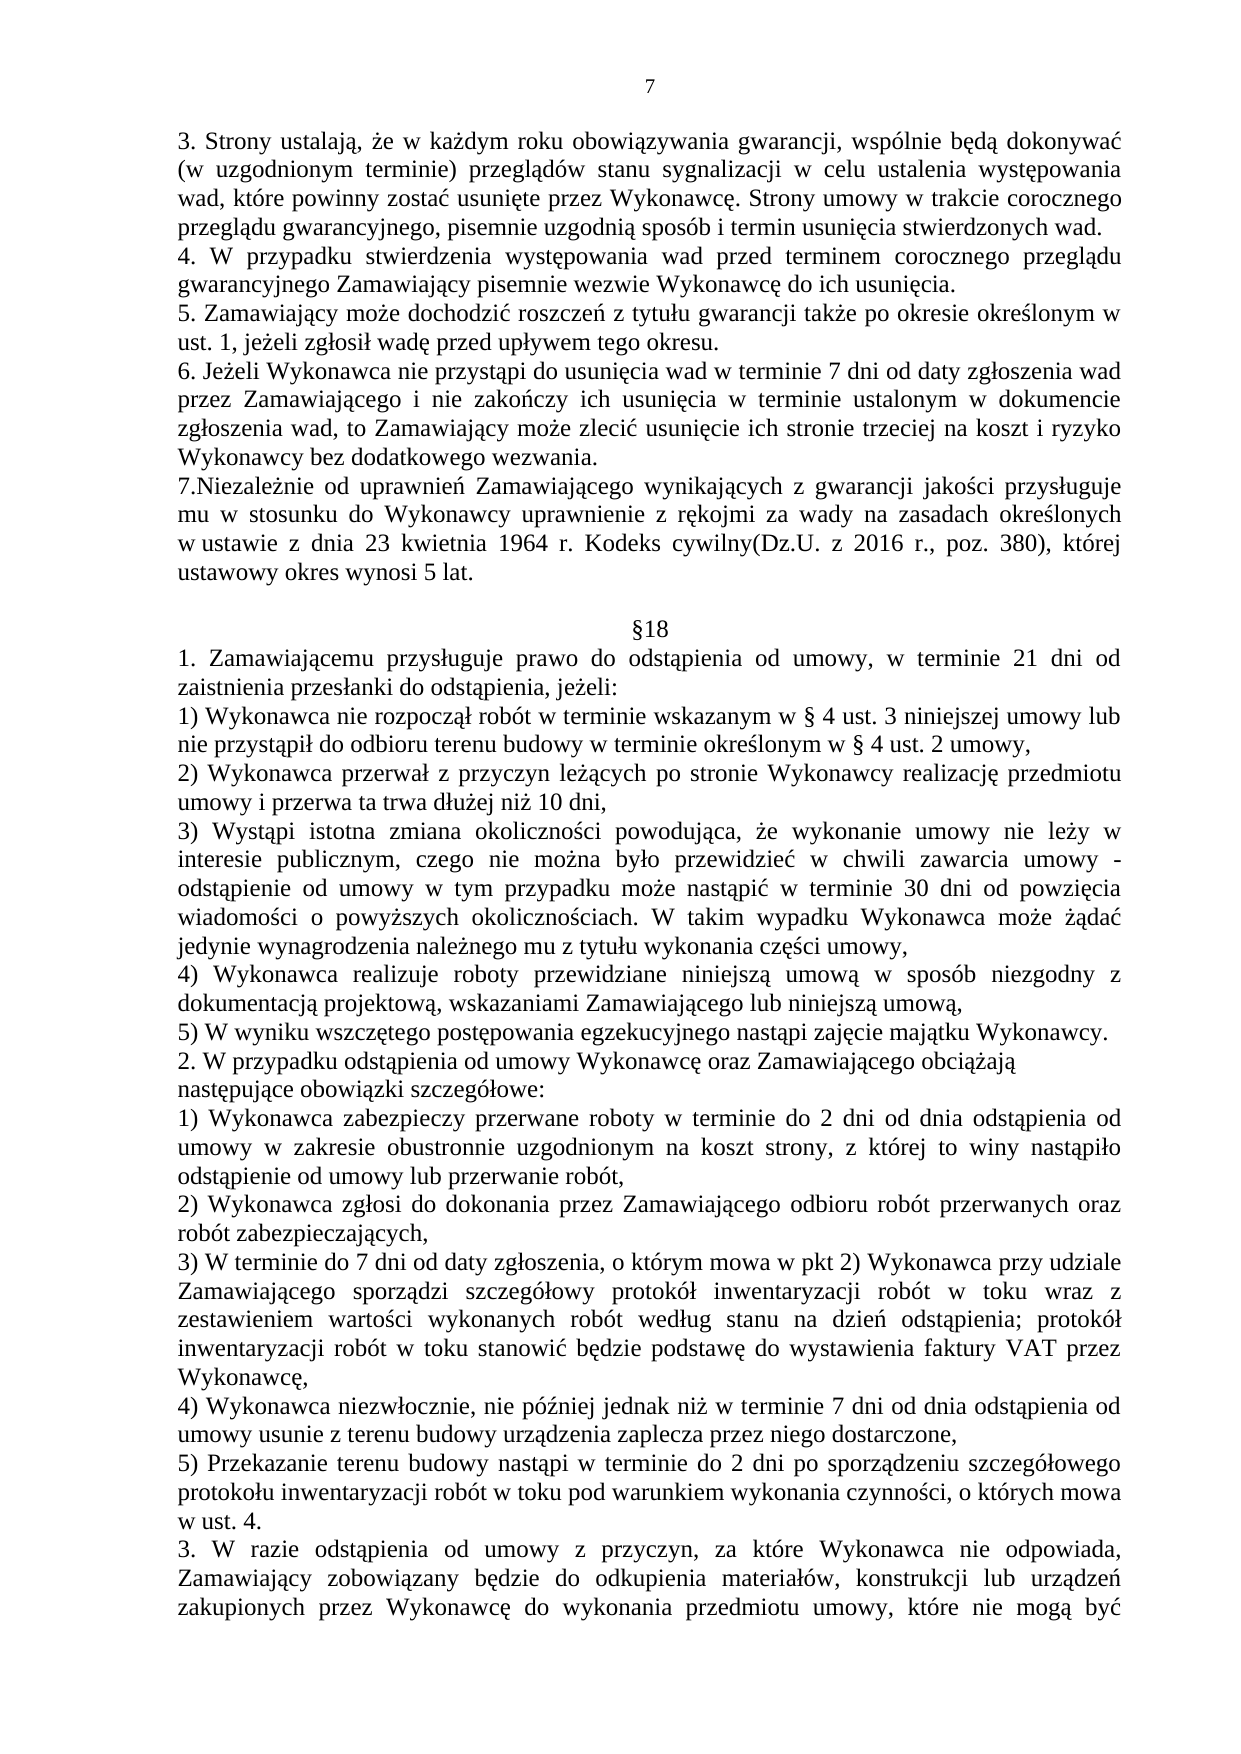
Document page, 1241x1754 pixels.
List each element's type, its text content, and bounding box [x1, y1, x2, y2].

text 5) W wyniku wszczętego postępowania egzekucyjnego nastąpi zajęcie majątku Wykonawcy. [177, 1017, 1122, 1046]
text 2) Wykonawca przerwał z przyczyn leżących po stronie Wykonawcy realizację przedmiotu umowy i przerwa ta trwa dłużej niż 10 dni, [177, 758, 1122, 816]
text następujące obowiązki szczegółowe: [177, 1074, 1122, 1103]
text 4) Wykonawca realizuje roboty przewidziane niniejszą umową w sposób niezgodny z dokumentacją projektową, wskazaniami Zamawiającego lub niniejszą umową, [177, 959, 1122, 1017]
text 3) Wystąpi istotna zmiana okoliczności powodująca, że wykonanie umowy nie leży w interesie publicznym, czego nie można było przewidzieć w chwili zawarcia umowy - odstąpienie od umowy w tym przypadku może nastąpić w terminie 30 dni od powzięcia wiadomości o powyższych okolicznościach. W takim wypadku Wykonawca może żądać jedynie wynagrodzenia należnego mu z tytułu wykonania części umowy, [177, 816, 1122, 959]
text 6. Jeżeli Wykonawca nie przystąpi do usunięcia wad w terminie 7 dni od daty zgłoszenia wad przez Zamawiającego i nie zakończy ich usunięcia w terminie ustalonym w dokumencie zgłoszenia wad, to Zamawiający może zlecić usunięcie ich stronie trzeciej na koszt i ryzyko Wykonawcy bez dodatkowego wezwania. [177, 356, 1122, 471]
text 2) Wykonawca zgłosi do dokonania przez Zamawiającego odbioru robót przerwanych oraz robót zabezpieczających, [177, 1189, 1122, 1247]
text §18 [177, 614, 1122, 643]
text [177, 1534, 1122, 1621]
text 5. Zamawiający może dochodzić roszczeń z tytułu gwarancji także po okresie określonym w ust. 1, jeżeli zgłosił wadę przed upływem tego okresu. [177, 298, 1122, 356]
text 3. Strony ustalają, że w każdym roku obowiązywania gwarancji, wspólnie będą dokonywać (w uzgodnionym terminie) przeglądów stanu sygnalizacji w celu ustalenia występowania wad, które powinny zostać usunięte przez Wykonawcę. Strony umowy w trakcie corocznego przeglądu gwarancyjnego, pisemnie uzgodnią sposób i termin usunięcia stwierdzonych wad. [177, 126, 1122, 241]
text 7.Niezależnie od uprawnień Zamawiającego wynikających z gwarancji jakości przysługuje mu w stosunku do Wykonawcy uprawnienie z rękojmi za wady na zasadach określonych w ustawie z dnia 23 kwietnia 1964 r. Kodeks cywilny(Dz.U. z 2016 r., poz. 380), której ustawowy okres wynosi 5 lat. [177, 471, 1122, 586]
text 1) Wykonawca zabezpieczy przerwane roboty w terminie do 2 dni od dnia odstąpienia od umowy w zakresie obustronnie uzgodnionym na koszt strony, z której to winy nastąpiło odstąpienie od umowy lub przerwanie robót, [177, 1103, 1122, 1189]
text 2. W przypadku odstąpienia od umowy Wykonawcę oraz Zamawiającego obciążają [177, 1046, 1122, 1074]
text 4) Wykonawca niezwłocznie, nie później jednak niż w terminie 7 dni od dnia odstąpienia od umowy usunie z terenu budowy urządzenia zaplecza przez niego dostarczone, [177, 1391, 1122, 1448]
text 3) W terminie do 7 dni od daty zgłoszenia, o którym mowa w pkt 2) Wykonawca przy udziale Zamawiającego sporządzi szczegółowy protokół inwentaryzacji robót w toku wraz z zestawieniem wartości wykonanych robót według stanu na dzień odstąpienia; protokół inwentaryzacji robót w toku stanowić będzie podstawę do wystawienia faktury VAT przez Wykonawcę, [177, 1247, 1122, 1391]
text 5) Przekazanie terenu budowy nastąpi w terminie do 2 dni po sporządzeniu szczegółowego protokołu inwentaryzacji robót w toku pod warunkiem wykonania czynności, o których mowa w ust. 4. [177, 1448, 1122, 1534]
text 1. Zamawiającemu przysługuje prawo do odstąpienia od umowy, w terminie 21 dni od zaistnienia przesłanki do odstąpienia, jeżeli: [177, 643, 1122, 701]
text 1) Wykonawca nie rozpoczął robót w terminie wskazanym w § 4 ust. 3 niniejszej umowy lub nie przystąpił do odbioru terenu budowy w terminie określonym w § 4 ust. 2 umowy, [177, 701, 1122, 758]
text 4. W przypadku stwierdzenia występowania wad przed terminem corocznego przeglądu gwarancyjnego Zamawiający pisemnie wezwie Wykonawcę do ich usunięcia. [177, 241, 1122, 298]
